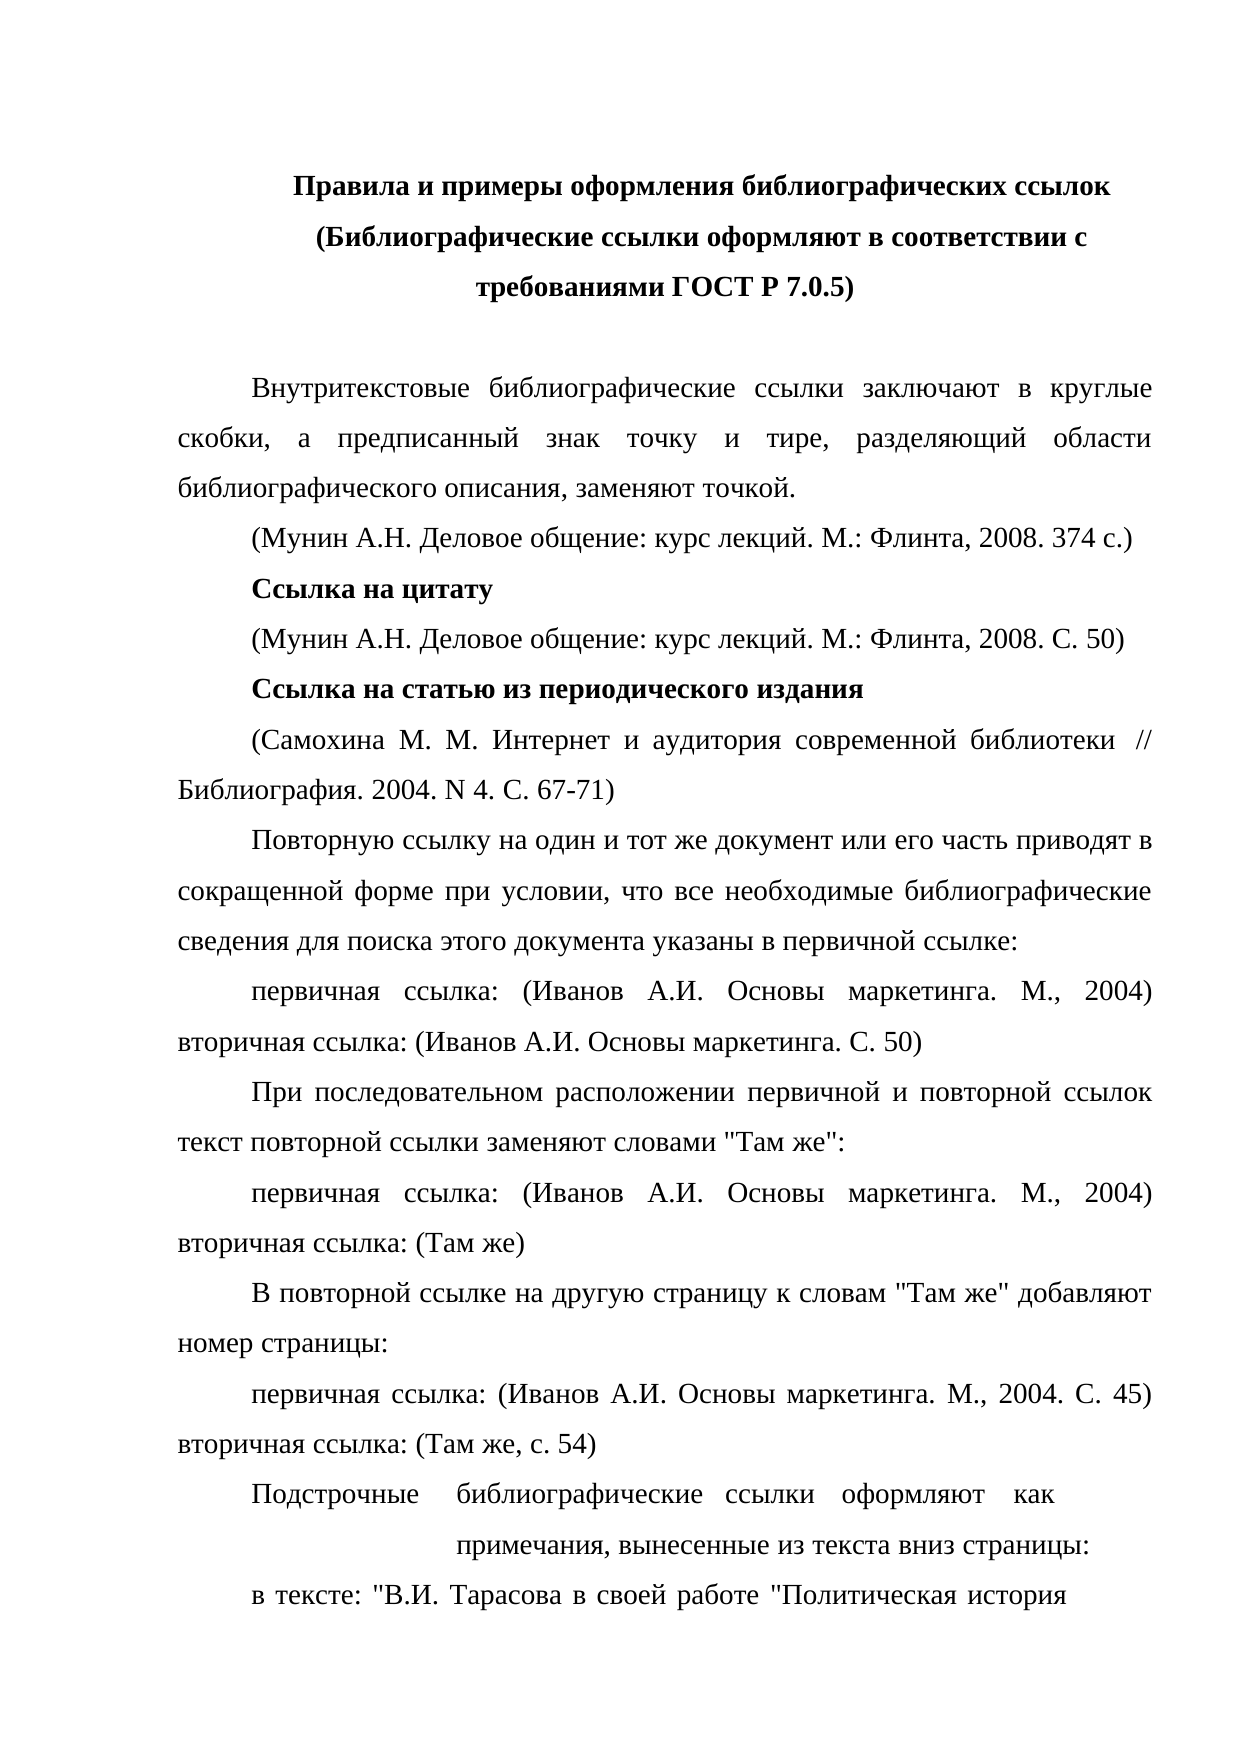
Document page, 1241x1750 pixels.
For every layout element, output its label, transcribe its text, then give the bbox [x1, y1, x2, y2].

text В повторной ссылке на другую страницу к словам "Там же" добавляют номер страницы: [177, 1275, 1152, 1359]
subtitle Ссылка на цитату [177, 571, 1152, 604]
text При последовательном расположении первичной и повторной ссылок текст повторной ссылки заменяют словами "Там же": [177, 1074, 1152, 1158]
text первичная ссылка: (Иванов А.И. Основы маркетинга. М., 2004) вторичная ссылка: (Иванов А.И. Основы маркетинга. С. 50) [177, 973, 1152, 1057]
text первичная ссылка: (Иванов А.И. Основы маркетинга. М., 2004) вторичная ссылка: (Там же) [177, 1175, 1152, 1258]
text (Мунин А.Н. Деловое общение: курс лекций. М.: Флинта, 2008. С. 50) [177, 621, 1152, 655]
text Повторную ссылку на один и тот же документ или его часть приводят в сокращенной форме при условии, что все необходимые библиографические сведения для поиска этого документа указаны в первичной ссылке: [177, 822, 1152, 957]
text Внутритекстовые библиографические ссылки заключают в круглые скобки, а предписанный знак точку и тире, разделяющий области библиографического описания, заменяют точкой. [177, 370, 1152, 504]
text первичная ссылка: (Иванов А.И. Основы маркетинга. М., 2004. С. 45) вторичная ссылка: (Там же, с. 54) [177, 1376, 1152, 1460]
text Правила и примеры оформления библиографических ссылок [177, 168, 1152, 202]
subtitle (Библиографические ссылки оформляют в соответствии с требованиями ГОСТ Р 7.0.5) [177, 219, 1152, 303]
subtitle Ссылка на статью из периодического издания [177, 672, 1152, 705]
text (Мунин А.Н. Деловое общение: курс лекций. М.: Флинта, 2008. 374 с.) [177, 521, 1152, 554]
text (Самохина М. М. Интернет и аудитория современной библиотеки // Библиография. 2004. N 4. С. 67-71) [177, 722, 1152, 806]
text Подстрочные библиографические ссылки оформляют как примечания, вынесенные из текста вниз страницы: [177, 1477, 1152, 1560]
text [177, 1577, 1152, 1611]
